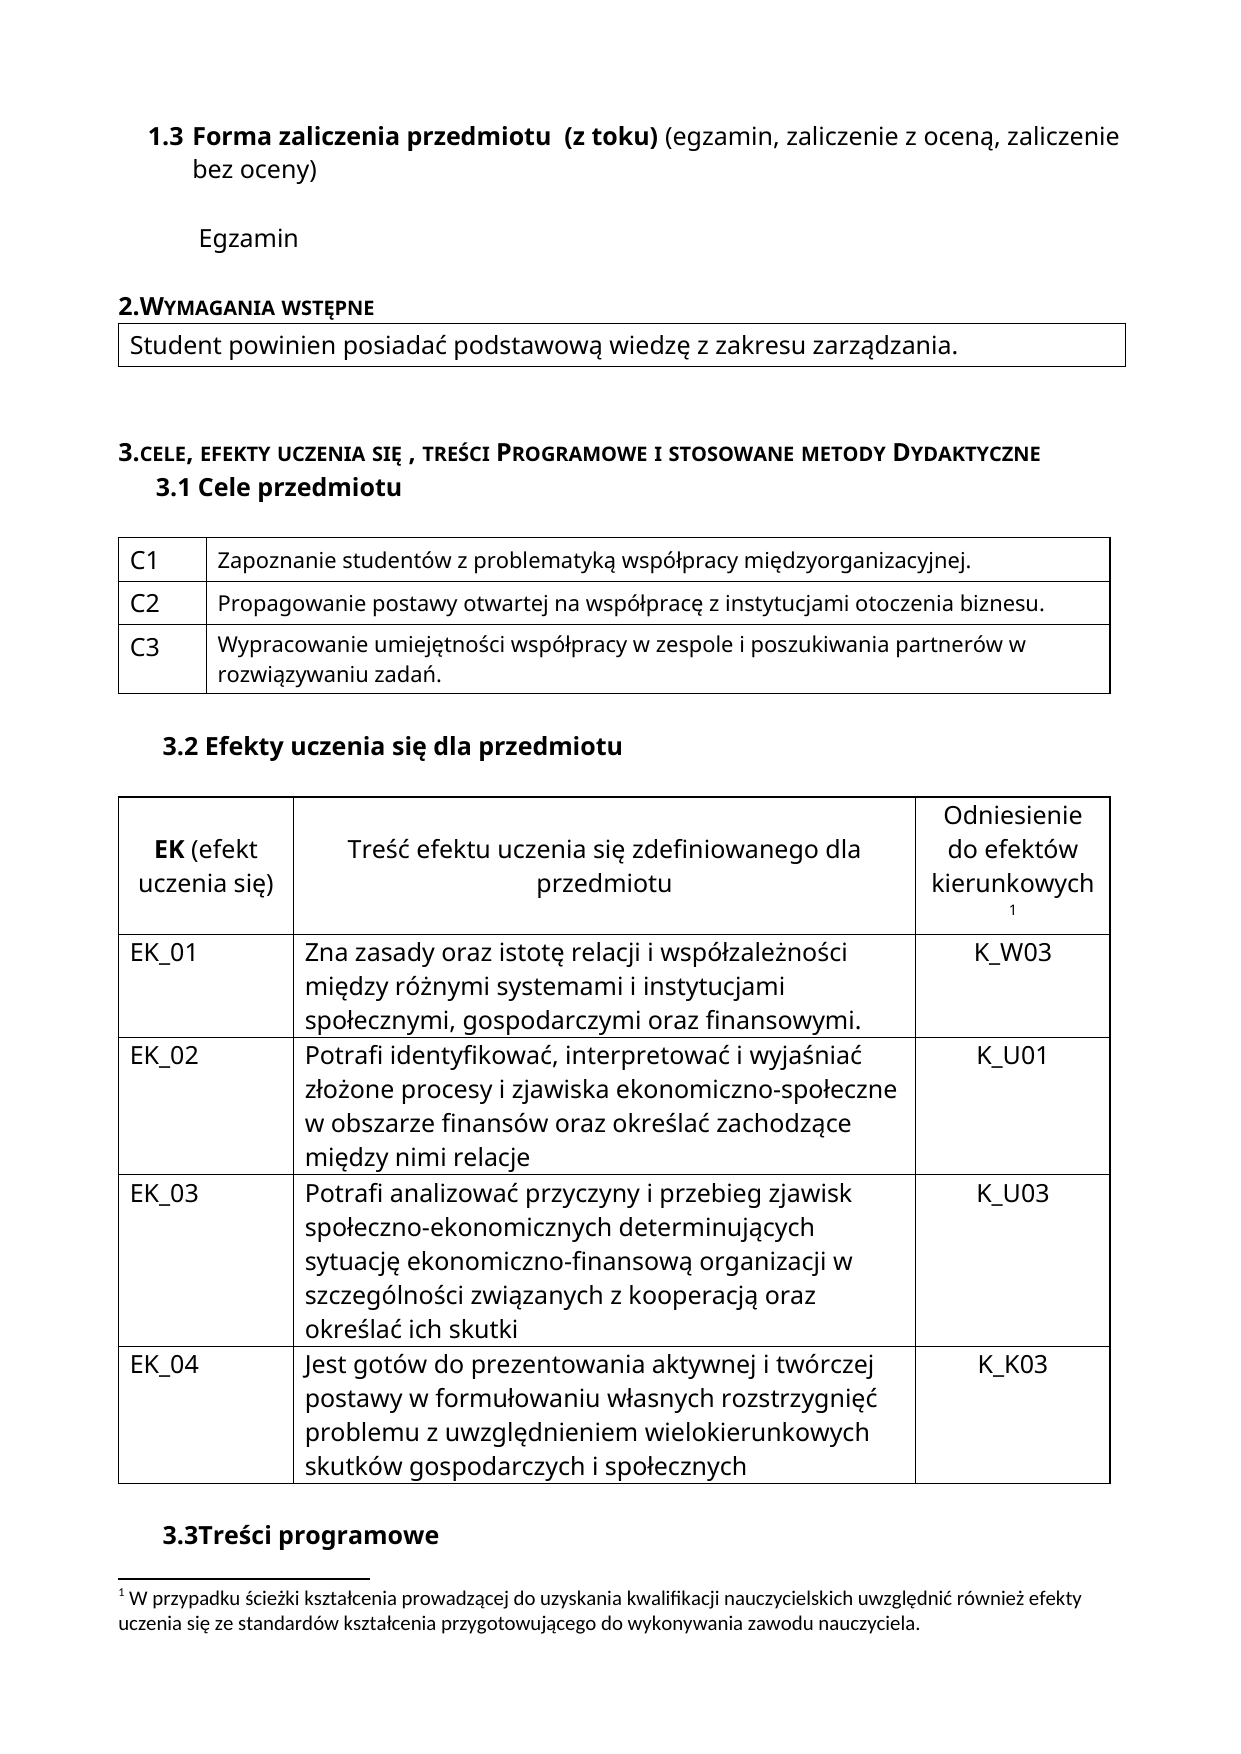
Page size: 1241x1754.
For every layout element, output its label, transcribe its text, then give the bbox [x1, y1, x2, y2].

table_cell K_U01 [916, 1038, 1109, 1174]
table_header C1 [119, 538, 206, 581]
table_cell EK_04 [119, 1347, 293, 1483]
text Egzamin [192, 220, 1122, 254]
text 3.2 Efekty uczenia się dla przedmiotu [162, 728, 1122, 762]
table_header Odniesienie do efektów kierunkowych [916, 798, 1109, 934]
table_cell Jest gotów do prezentowania aktywnej i twórczej postawy w formułowaniu własnych rozstrzygnięć problemu z uwzględnieniem wielokierunkowych skutków gospodarczych i społecznych [294, 1347, 915, 1483]
table_cell Potrafi analizować przyczyny i przebieg zjawisk społeczno-ekonomicznych determinujących sytuację ekonomiczno-finansową organizacji w szczególności związanych z kooperacją oraz określać ich skutki [294, 1175, 915, 1346]
table_cell Potrafi identyfikować, interpretować i wyjaśniać złożone procesy i zjawiska ekonomiczno-społeczne w obszarze finansów oraz określać zachodzące między nimi relacje [294, 1038, 915, 1174]
table_cell Zna zasady oraz istotę relacji i współzależności między różnymi systemami i instytucjami społecznymi, gospodarczymi oraz finansowymi. [294, 935, 915, 1037]
text 3.cele, efekty uczenia się , treści Programowe i stosowane metody Dydaktyczne [118, 435, 1122, 469]
table_header Student powinien posiadać podstawową wiedzę z zakresu zarządzania. [119, 324, 1125, 366]
table_header Zapoznanie studentów z problematyką współpracy międzyorganizacyjnej. [207, 538, 1109, 581]
table_cell EK_01 [119, 935, 293, 1037]
table_cell C2 [119, 582, 206, 624]
table_cell K_W03 [916, 935, 1109, 1037]
list 3.3Treści programowe [162, 1518, 1122, 1552]
table_header EK (efekt uczenia się) [119, 798, 293, 934]
table_cell K_K03 [916, 1347, 1109, 1483]
table_cell Propagowanie postawy otwartej na współpracę z instytucjami otoczenia biznesu. [207, 582, 1109, 624]
table_cell K_U03 [916, 1175, 1109, 1346]
text 3.1 Cele przedmiotu [156, 469, 1122, 503]
table_cell EK_03 [119, 1175, 293, 1346]
table_cell C3 [119, 625, 206, 693]
table_cell EK_02 [119, 1038, 293, 1174]
table_header Treść efektu uczenia się zdefiniowanego dla przedmiotu [294, 798, 915, 934]
text 2.Wymagania wstępne [118, 288, 1122, 322]
table_cell Wypracowanie umiejętności współpracy w zespole i poszukiwania partnerów w rozwiązywaniu zadań. [207, 625, 1109, 693]
text 1.3 Forma zaliczenia przedmiotu (z toku) (egzamin, zaliczenie z oceną, zaliczenie bez oceny) [148, 118, 1122, 186]
